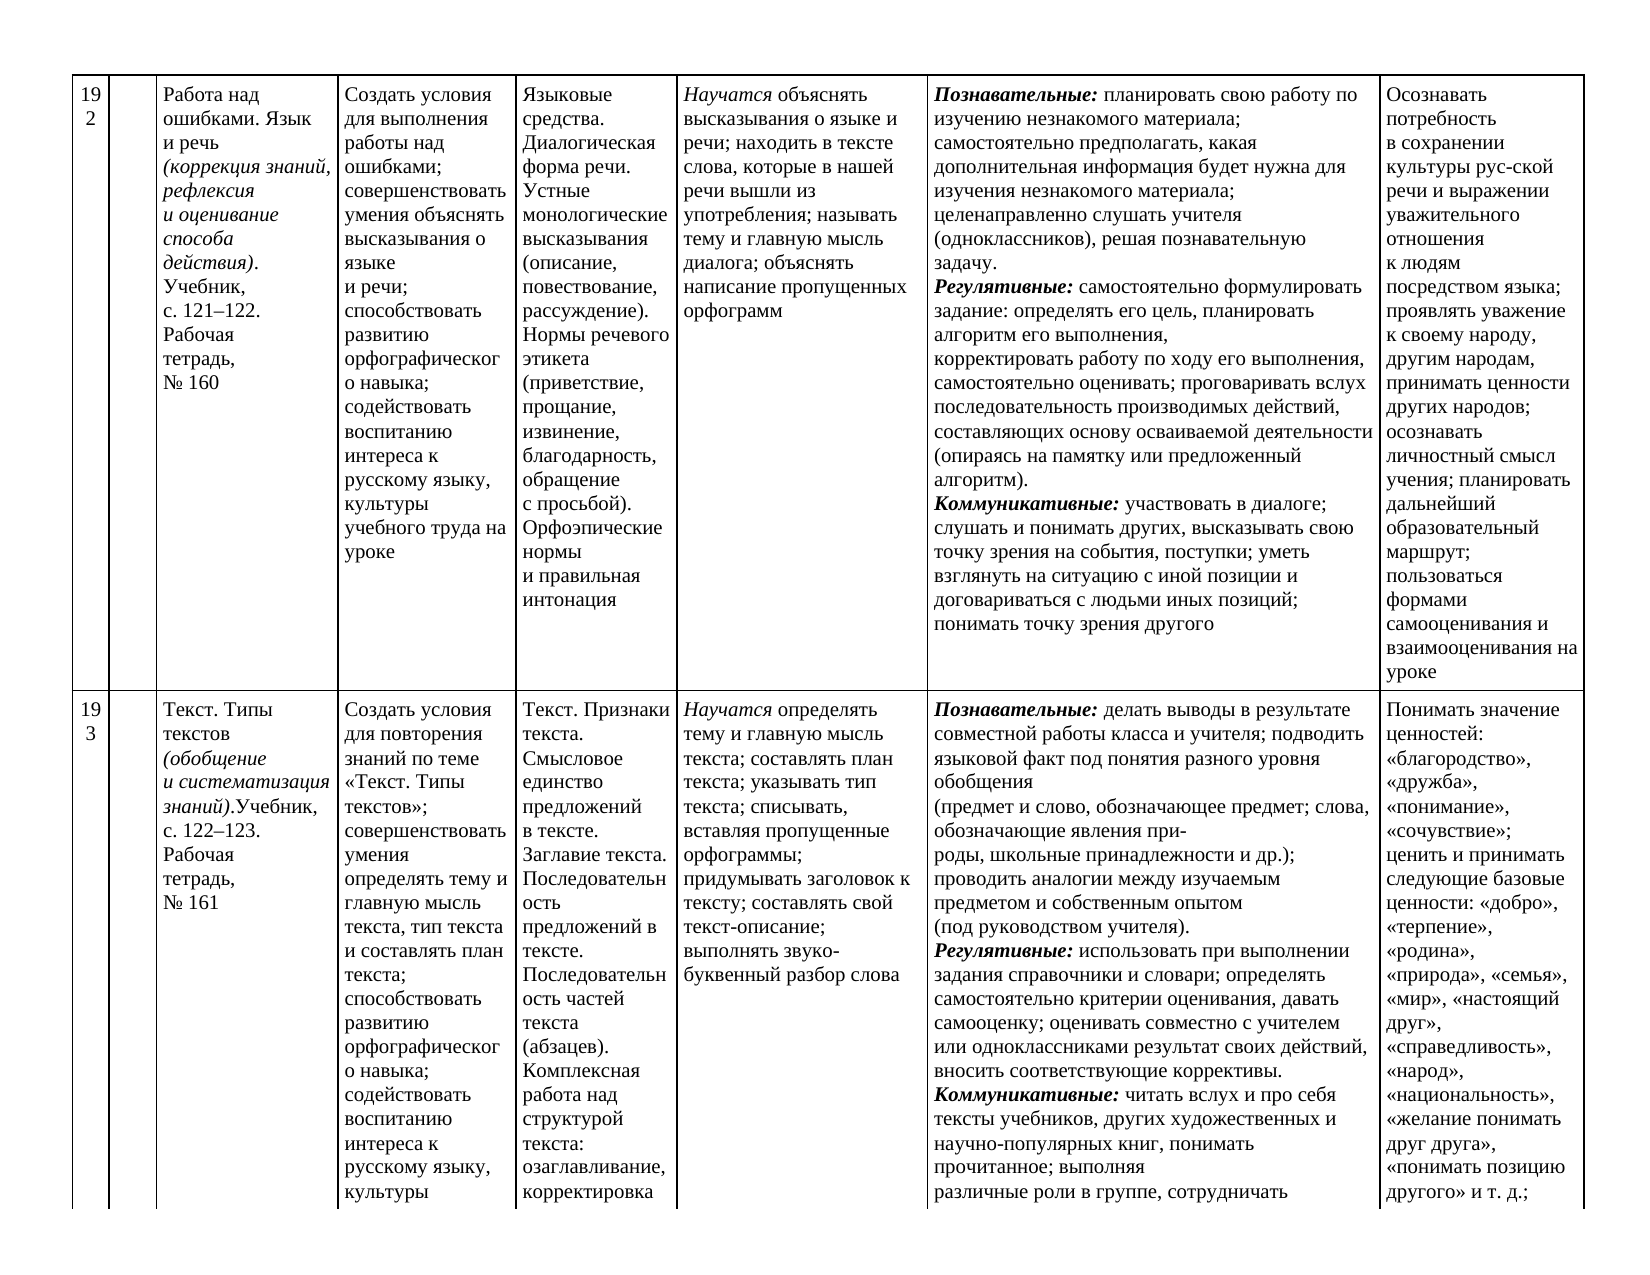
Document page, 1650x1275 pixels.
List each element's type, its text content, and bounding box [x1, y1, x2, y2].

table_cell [678, 691, 927, 1209]
table_cell Познавательные: планировать свою работу по изучению незнакомого материала; самостоятельно предполагать, какая дополнительная информация будет нужна для изучения незнакомого материала; целенаправленно слушать учителя (одноклассников), решая познавательную задачу. Регулятивные: самостоятельно формулировать задание: определять его цель, планировать алгоритм его выполнения, корректировать работу по ходу его выполнения, самостоятельно оценивать; проговаривать вслух последовательность производимых действий, составляющих основу осваиваемой деятельности (опираясь на памятку или предложенный алгоритм). Коммуникативные: участвовать в диалоге; слушать и понимать других, высказывать свою точку зрения на события, поступки; уметь взглянуть на ситуацию с иной позиции и договариваться с людьми иных позиций; понимать точку зрения другого [928, 76, 1379, 689]
table_cell Создать условия для выполнения работы над ошибками; совершенствовать умения объяснять высказывания о языке и речи; способствовать развитию орфографического навыка; содействовать воспитанию интереса к русскому языку, культуры учебного труда на уроке [339, 76, 515, 689]
table_cell Работа над ошибками. Язык и речь (коррекция знаний, рефлексия и оценивание способа действия). Учебник, с. 121–122. Рабочая тетрадь, № 160 [157, 76, 337, 689]
table_cell Языковые средства. Диалогическая форма речи. Устные монологические высказывания (описание, повествование, рассуждение). Нормы речевого этикета (приветствие, прощание, извинение, благодарность, обращение с просьбой). Орфоэпические нормы и правильная интонация [517, 76, 676, 689]
table_cell Научатся объяснять высказывания о языке и речи; находить в тексте слова, которые в нашей речи вышли из употребления; называть тему и главную мысль диалога; объяснять написание пропущенных орфограмм [678, 76, 927, 689]
table_cell 192 [73, 76, 108, 689]
table_cell 193 [73, 691, 108, 1209]
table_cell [517, 691, 676, 1209]
table_cell [110, 76, 156, 689]
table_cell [339, 691, 515, 1209]
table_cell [1381, 691, 1583, 1209]
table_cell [157, 691, 337, 1209]
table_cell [928, 691, 1379, 1209]
table_cell Осознавать потребность в сохранении культуры рус-ской речи и выражении уважительного отношения к людям посредством языка; проявлять уважение к своему народу, другим народам, принимать ценности других народов; осознавать личностный смысл учения; планировать дальнейший образовательный маршрут; пользоваться формами самооценивания и взаимооценивания на уроке [1381, 76, 1583, 689]
table_cell [110, 691, 156, 1209]
